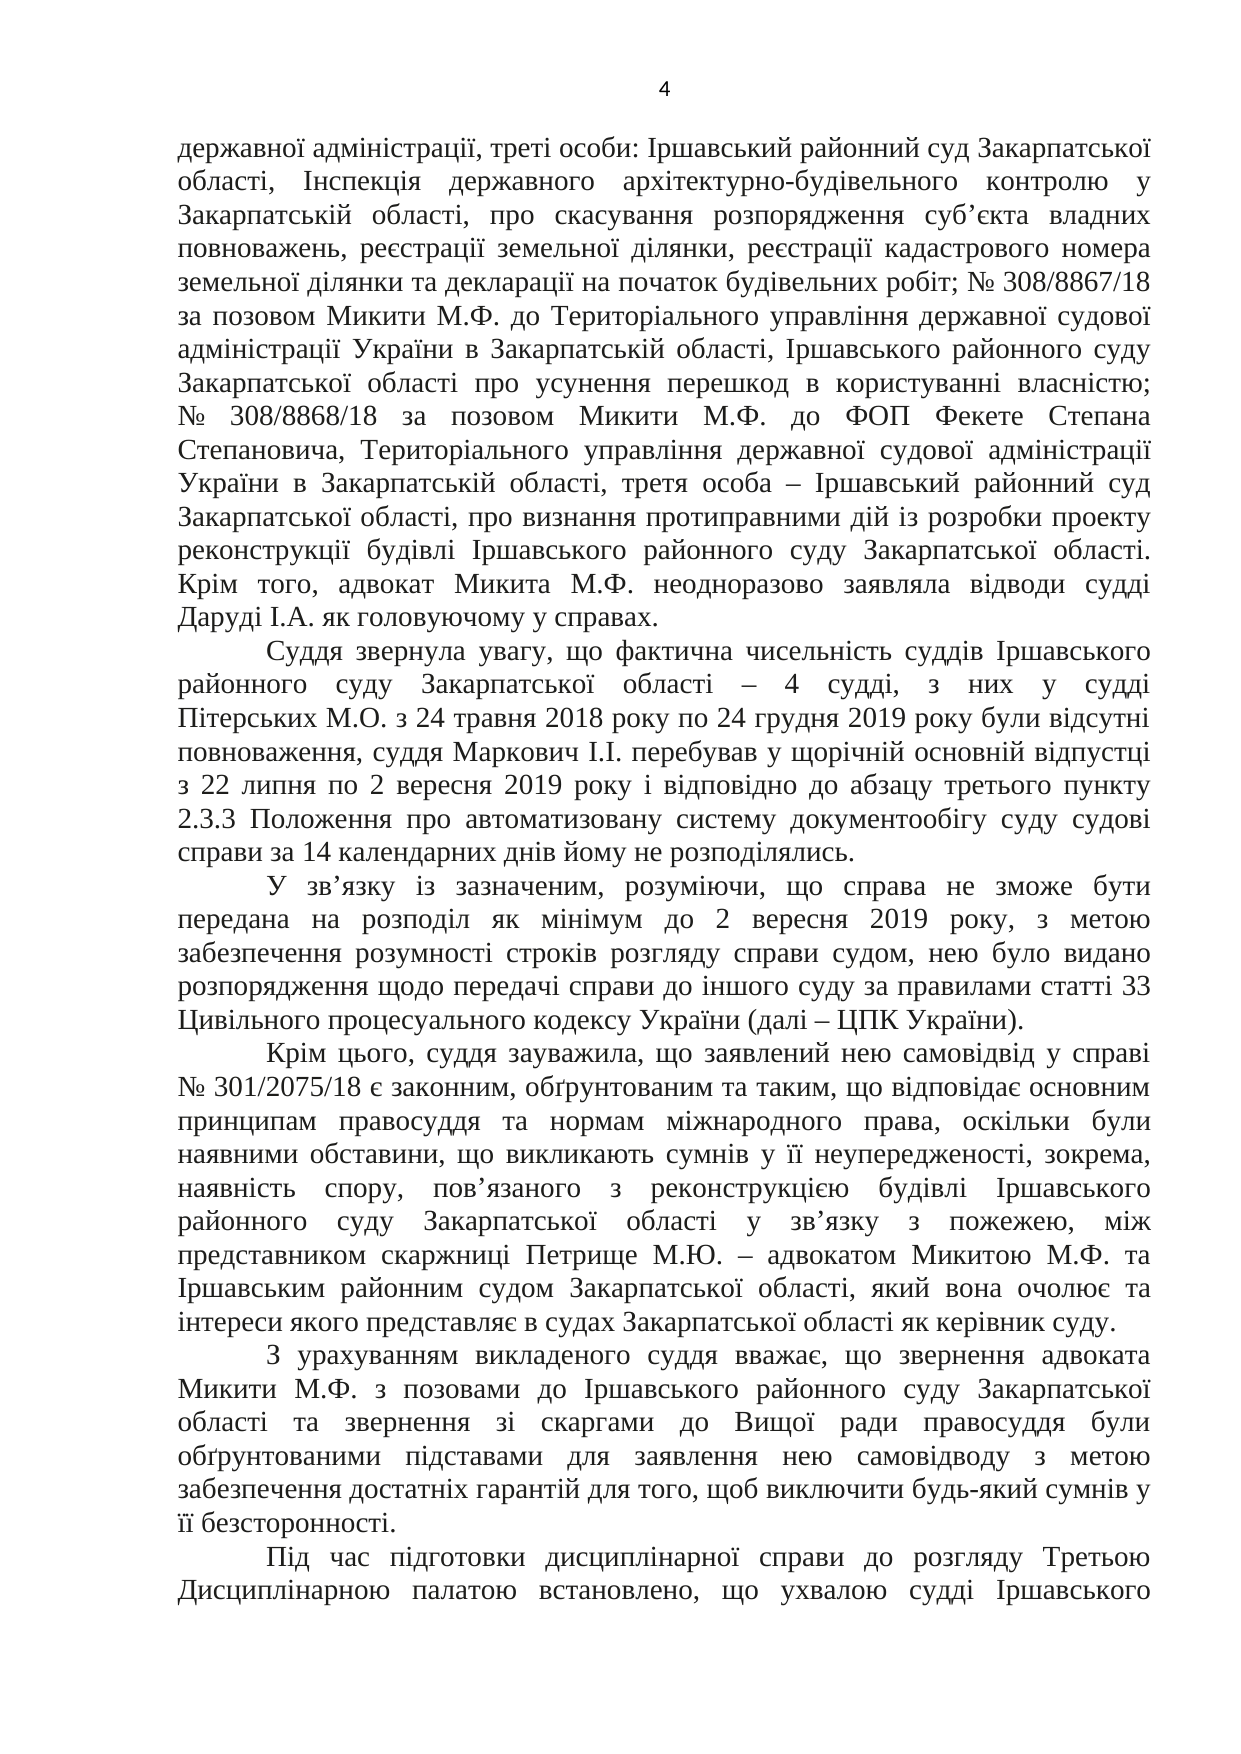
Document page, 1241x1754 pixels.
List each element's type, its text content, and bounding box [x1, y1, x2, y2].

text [177, 130, 1152, 633]
text Крім цього, суддя зауважила, що заявлений нею самовідвід у справі № 301/2075/18 є законним, обґрунтованим та таким, що відповідає основним принципам правосуддя та нормам міжнародного права, оскільки були наявними обставини, що викликають сумнів у її неупередженості, зокрема, наявність спору, пов’язаного з реконструкцією будівлі Іршавського районного суду Закарпатської області у зв’язку з пожежею, між представником скаржниці Петрище М.Ю. – адвокатом Микитою М.Ф. та Іршавським районним судом Закарпатської області, який вона очолює та інтереси якого представляє в судах Закарпатської області як керівник суду. [177, 1036, 1152, 1337]
text У зв’язку із зазначеним, розуміючи, що справа не зможе бути передана на розподіл як мінімум до 2 вересня 2019 року, з метою забезпечення розумності строків розгляду справи судом, нею було видано розпорядження щодо передачі справи до іншого суду за правилами статті 33 Цивільного процесуального кодексу України (далі – ЦПК України). [177, 868, 1152, 1036]
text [177, 1539, 1152, 1606]
text Суддя звернула увагу, що фактична чисельність суддів Іршавського районного суду Закарпатської області – 4 судді, з них у судді Пітерських М.О. з 24 травня 2018 року по 24 грудня 2019 року були відсутні повноваження, суддя Маркович І.І. перебував у щорічній основній відпустці з 22 липня по 2 вересня 2019 року і відповідно до абзацу третього пункту 2.3.3 Положення про автоматизовану систему документообігу суду судові справи за 14 календарних днів йому не розподілялись. [177, 633, 1152, 868]
text З урахуванням викладеного суддя вважає, що звернення адвоката Микити М.Ф. з позовами до Іршавського районного суду Закарпатської області та звернення зі скаргами до Вищої ради правосуддя були обґрунтованими підставами для заявлення нею самовідводу з метою забезпечення достатніх гарантій для того, щоб виключити будь-який сумнів у її безсторонності. [177, 1337, 1152, 1539]
